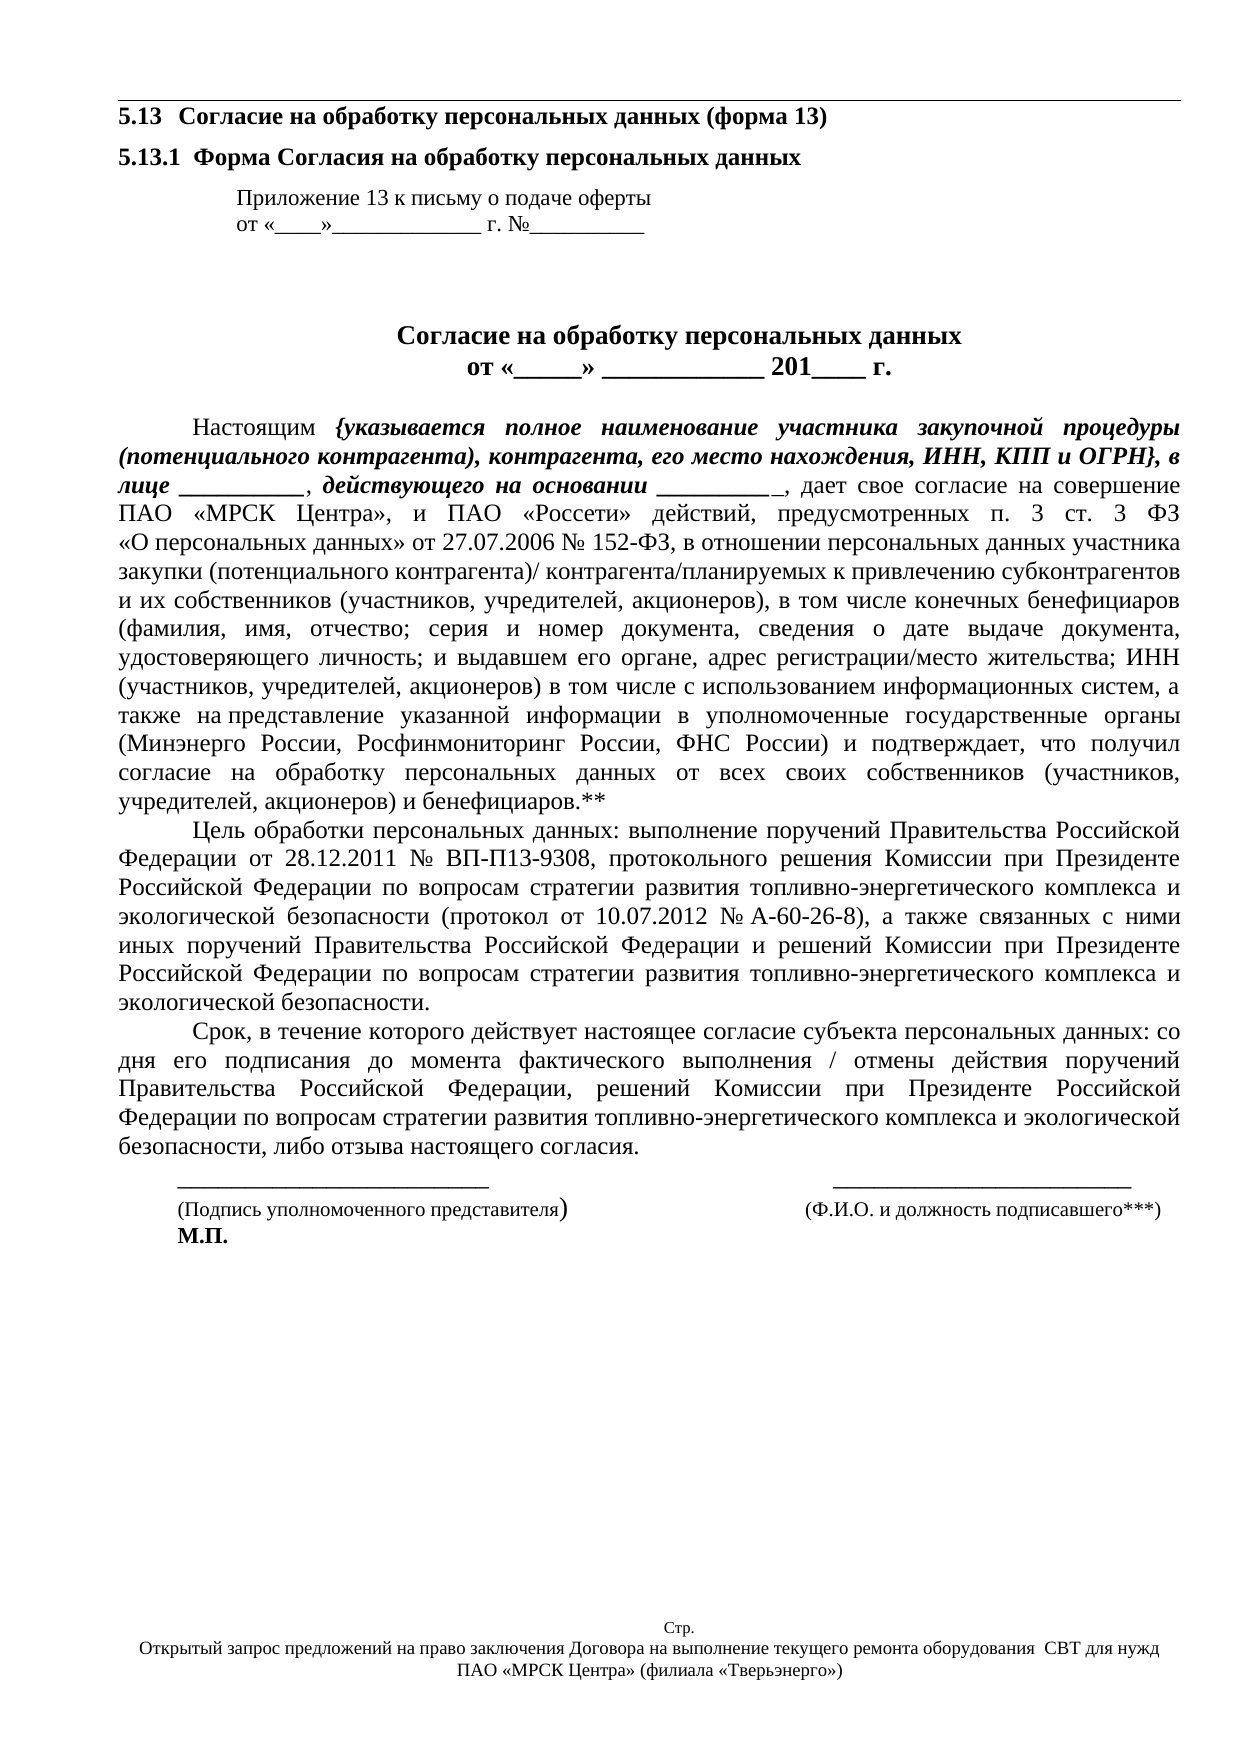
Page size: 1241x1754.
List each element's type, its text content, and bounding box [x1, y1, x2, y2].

text Настоящим {указывается полное наименование участника закупочной процедуры (потенциального контрагента), контрагента, его место нахождения, ИНН, КПП и ОГРН}, в лице __________, действующего на основании __________, дает свое согласие на совершение ПАО «МРСК Центра», и ПАО «Россети» действий, предусмотренных п. 3 ст. 3 ФЗ «О персональных данных» от 27.07.2006 № 152-ФЗ, в отношении персональных данных участника закупки (потенциального контрагента)/ контрагента/планируемых к привлечению субконтрагентов и их собственников (участников, учредителей, акционеров), в том числе конечных бенефициаров (фамилия, имя, отчество; серия и номер документа, сведения о дате выдаче документа, удостоверяющего личность; и выдавшем его органе, адрес регистрации/место жительства; ИНН (участников, учредителей, акционеров) в том числе с использованием информационных систем, а также на представление указанной информации в уполномоченные государственные органы (Минэнерго России, Росфинмониторинг России, ФНС России) и подтверждает, что получил согласие на обработку персональных данных от всех своих собственников (участников, учредителей, акционеров) и бенефициаров.** [118, 412, 1181, 815]
subtitle Согласие на обработку персональных данных (форма 13) [118, 101, 1181, 130]
text Срок, в течение которого действует настоящее согласие субъекта персональных данных: со дня его подписания до момента фактического выполнения / отмены действия поручений Правительства Российской Федерации, решений Комиссии при Президенте Российской Федерации по вопросам стратегии развития топливно-энергетического комплекса и экологической безопасности, либо отзыва настоящего согласия. [118, 1016, 1181, 1160]
text Приложение 13 к письму о подаче оферты от «____»_____________ г. №__________ [236, 183, 1181, 236]
text М.П. [118, 1222, 1181, 1248]
text (Подпись уполномоченного представителя) (Ф.И.О. и должность подписавшего***) [118, 1191, 1181, 1222]
text Согласие на обработку персональных данных [118, 319, 1181, 350]
text _______________________ ______________________ [118, 1160, 1181, 1191]
subtitle Форма Согласия на обработку персональных данных [118, 142, 1181, 171]
text от «_____» ____________ 201____ г. [118, 350, 1181, 381]
text Цель обработки персональных данных: выполнение поручений Правительства Российской Федерации от 28.12.2011 № ВП-П13-9308, протокольного решения Комиссии при Президенте Российской Федерации по вопросам стратегии развития топливно-энергетического комплекса и экологической безопасности (протокол от 10.07.2012 № А-60-26-8), а также связанных с ними иных поручений Правительства Российской Федерации и решений Комиссии при Президенте Российской Федерации по вопросам стратегии развития топливно-энергетического комплекса и экологической безопасности. [118, 815, 1181, 1016]
